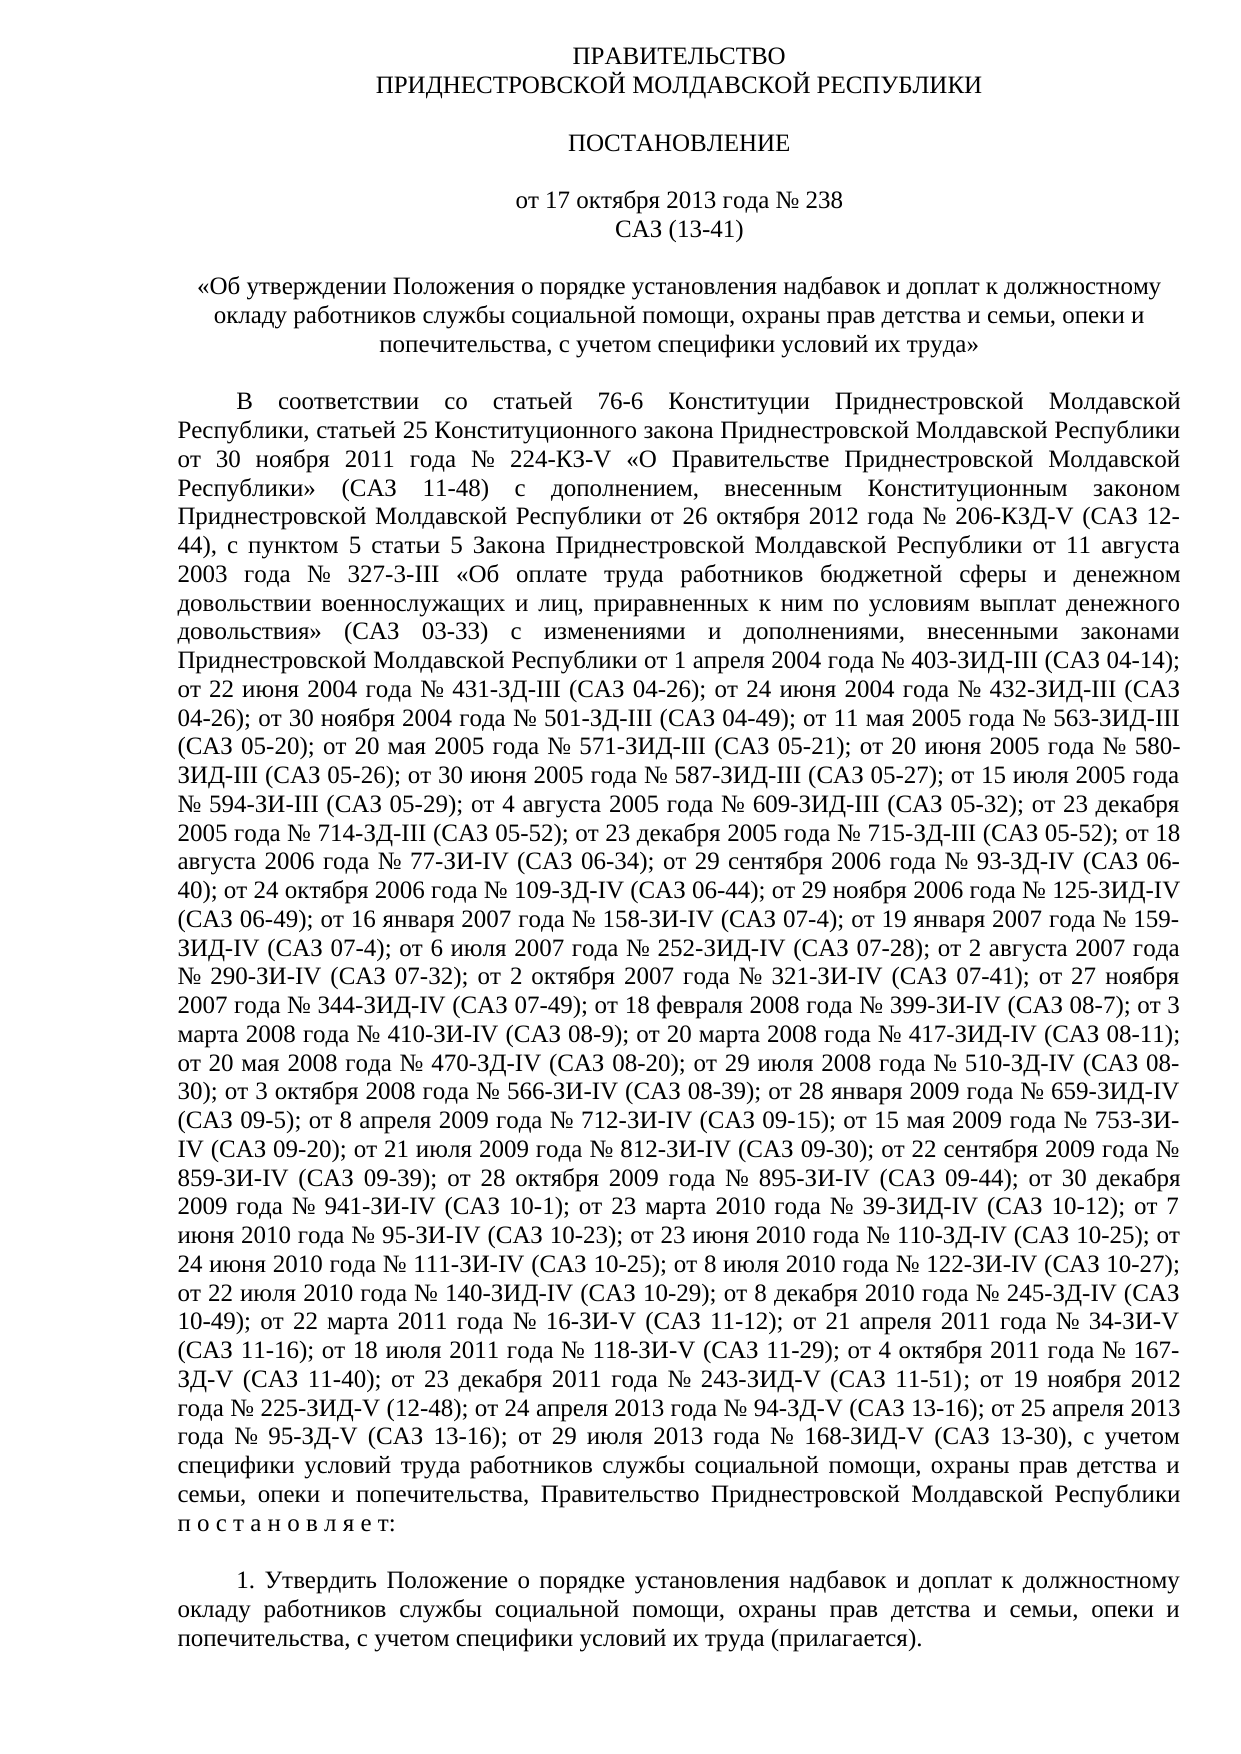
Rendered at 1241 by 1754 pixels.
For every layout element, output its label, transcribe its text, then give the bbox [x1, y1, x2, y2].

text «Об утверждении Положения о порядке установления надбавок и доплат к должностному окладу работников службы социальной помощи, охраны прав детства и семьи, опеки и попечительства, с учетом специфики условий их труда» [177, 271, 1181, 358]
text ПОСТАНОВЛЕНИЕ [177, 128, 1181, 156]
text ПРАВИТЕЛЬСТВО [177, 41, 1181, 70]
text от 17 октября 2013 года № 238 [177, 185, 1181, 214]
text В соответствии со статьей 76-6 Конституции Приднестровской Молдавской Республики, статьей 25 Конституционного закона Приднестровской Молдавской Республики от 30 ноября 2011 года № 224-КЗ-V «О Правительстве Приднестровской Молдавской Республики» (САЗ 11-48) с дополнением, внесенным Конституционным законом Приднестровской Молдавской Республики от 26 октября 2012 года № 206-КЗД-V (САЗ 12-44), с пунктом 5 статьи 5 Закона Приднестровской Молдавской Республики от 11 августа 2003 года № 327-3-III «Об оплате труда работников бюджетной сферы и денежном довольствии военнослужащих и лиц, приравненных к ним по условиям выплат денежного довольствия» (САЗ 03-33) с изменениями и дополнениями, внесенными законами Приднестровской Молдавской Республики от 1 апреля 2004 года № 403-ЗИД-III (САЗ 04-14); от 22 июня 2004 года № 431-ЗД-III (САЗ 04-26); от 24 июня 2004 года № 432-ЗИД-III (САЗ 04-26); от 30 ноября 2004 года № 501-ЗД-III (САЗ 04-49); от 11 мая 2005 года № 563-ЗИД-III (САЗ 05-20); от 20 мая 2005 года № 571-ЗИД-III (САЗ 05-21); от 20 июня 2005 года № 580-ЗИД-III (САЗ 05-26); от 30 июня 2005 года № 587-ЗИД-III (САЗ 05-27); от 15 июля 2005 года № 594-ЗИ-III (САЗ 05-29); от 4 августа 2005 года № 609-ЗИД-III (САЗ 05-32); от 23 декабря 2005 года № 714-ЗД-III (САЗ 05-52); от 23 декабря 2005 года № 715-ЗД-III (САЗ 05-52); от 18 августа 2006 года № 77-ЗИ-IV (САЗ 06-34); от 29 сентября 2006 года № 93-ЗД-IV (САЗ 06-40); от 24 октября 2006 года № 109-ЗД-IV (САЗ 06-44); от 29 ноября 2006 года № 125-ЗИД-IV (САЗ 06-49); от 16 января 2007 года № 158-ЗИ-IV (САЗ 07-4); от 19 января 2007 года № 159-ЗИД-IV (САЗ 07-4); от 6 июля 2007 года № 252-ЗИД-IV (САЗ 07-28); от 2 августа 2007 года № 290-ЗИ-IV (САЗ 07-32); от 2 октября 2007 года № 321-ЗИ-IV (САЗ 07-41); от 27 ноября 2007 года № 344-ЗИД-IV (САЗ 07-49); от 18 февраля 2008 года № 399-ЗИ-IV (САЗ 08-7); от 3 марта 2008 года № 410-ЗИ-IV (САЗ 08-9); от 20 марта 2008 года № 417-ЗИД-IV (САЗ 08-11); от 20 мая 2008 года № 470-ЗД-IV (CАЗ 08-20); от 29 июля 2008 года № 510-ЗД-IV (САЗ 08-30); от 3 октября 2008 года № 566-ЗИ-IV (САЗ 08-39); от 28 января 2009 года № 659-ЗИД-IV (САЗ 09-5); от 8 апреля 2009 года № 712-ЗИ-IV (САЗ 09-15); от 15 мая 2009 года № 753-ЗИ-IV (САЗ 09-20); от 21 июля 2009 года № 812-ЗИ-IV (САЗ 09-30); от 22 сентября 2009 года № 859-ЗИ-IV (САЗ 09-39); от 28 октября 2009 года № 895-ЗИ-IV (САЗ 09-44); от 30 декабря 2009 года № 941-ЗИ-IV (САЗ 10-1); от 23 марта 2010 года № 39-ЗИД-IV (САЗ 10-12); от 7 июня № 95-ЗИ-IV (САЗ 10-23); от 23 июня 2010 года № 110-ЗД-IV (САЗ 10-25); от 24 июня 2010 года № 111-ЗИ-IV (САЗ 10-25); от 8 июля 2010 года № 122-ЗИ-IV (САЗ 10-27); от 22 июля 2010 года № 140-ЗИД-IV (САЗ 10-29); от 8 декабря 2010 года № 245-ЗД-IV (САЗ 10-49); от 22 марта 2011 года № 16-ЗИ-V (САЗ 11-12); от 21 апреля 2011 года № 34-ЗИ-V (САЗ 11-16); от 18 июля 2011 года № 118-ЗИ-V (САЗ 11-29); от 4 октября 2011 года № 167-ЗД-V (САЗ 11-40); от 23 декабря 2011 года № 243-ЗИД-V (САЗ 11-51); от 19 ноября 2012 года № 225-ЗИД-V (12-48); от 24 апреля 2013 года № 94-ЗД-V (САЗ 13-16); от 25 апреля 2013 года № 95-ЗД-V (САЗ 13-16); от 29 июля 2013 года № 168-ЗИД-V (САЗ 13-30), с учетом специфики условий труда работников службы социальной помощи, охраны прав детства и семьи, опеки и попечительства, Правительство Приднестровской Молдавской Республики п о с т а н о в л я е т: [177, 386, 1181, 1536]
text 1. Утвердить Положение о порядке установления надбавок и доплат к должностному окладу работников службы социальной помощи, охраны прав детства и семьи, опеки и попечительства, с учетом специфики условий их труда (прилагается). [177, 1565, 1181, 1651]
text ПРИДНЕСТРОВСКОЙ МОЛДАВСКОЙ РЕСПУБЛИКИ [177, 70, 1181, 99]
text САЗ (13-41) [177, 214, 1181, 243]
